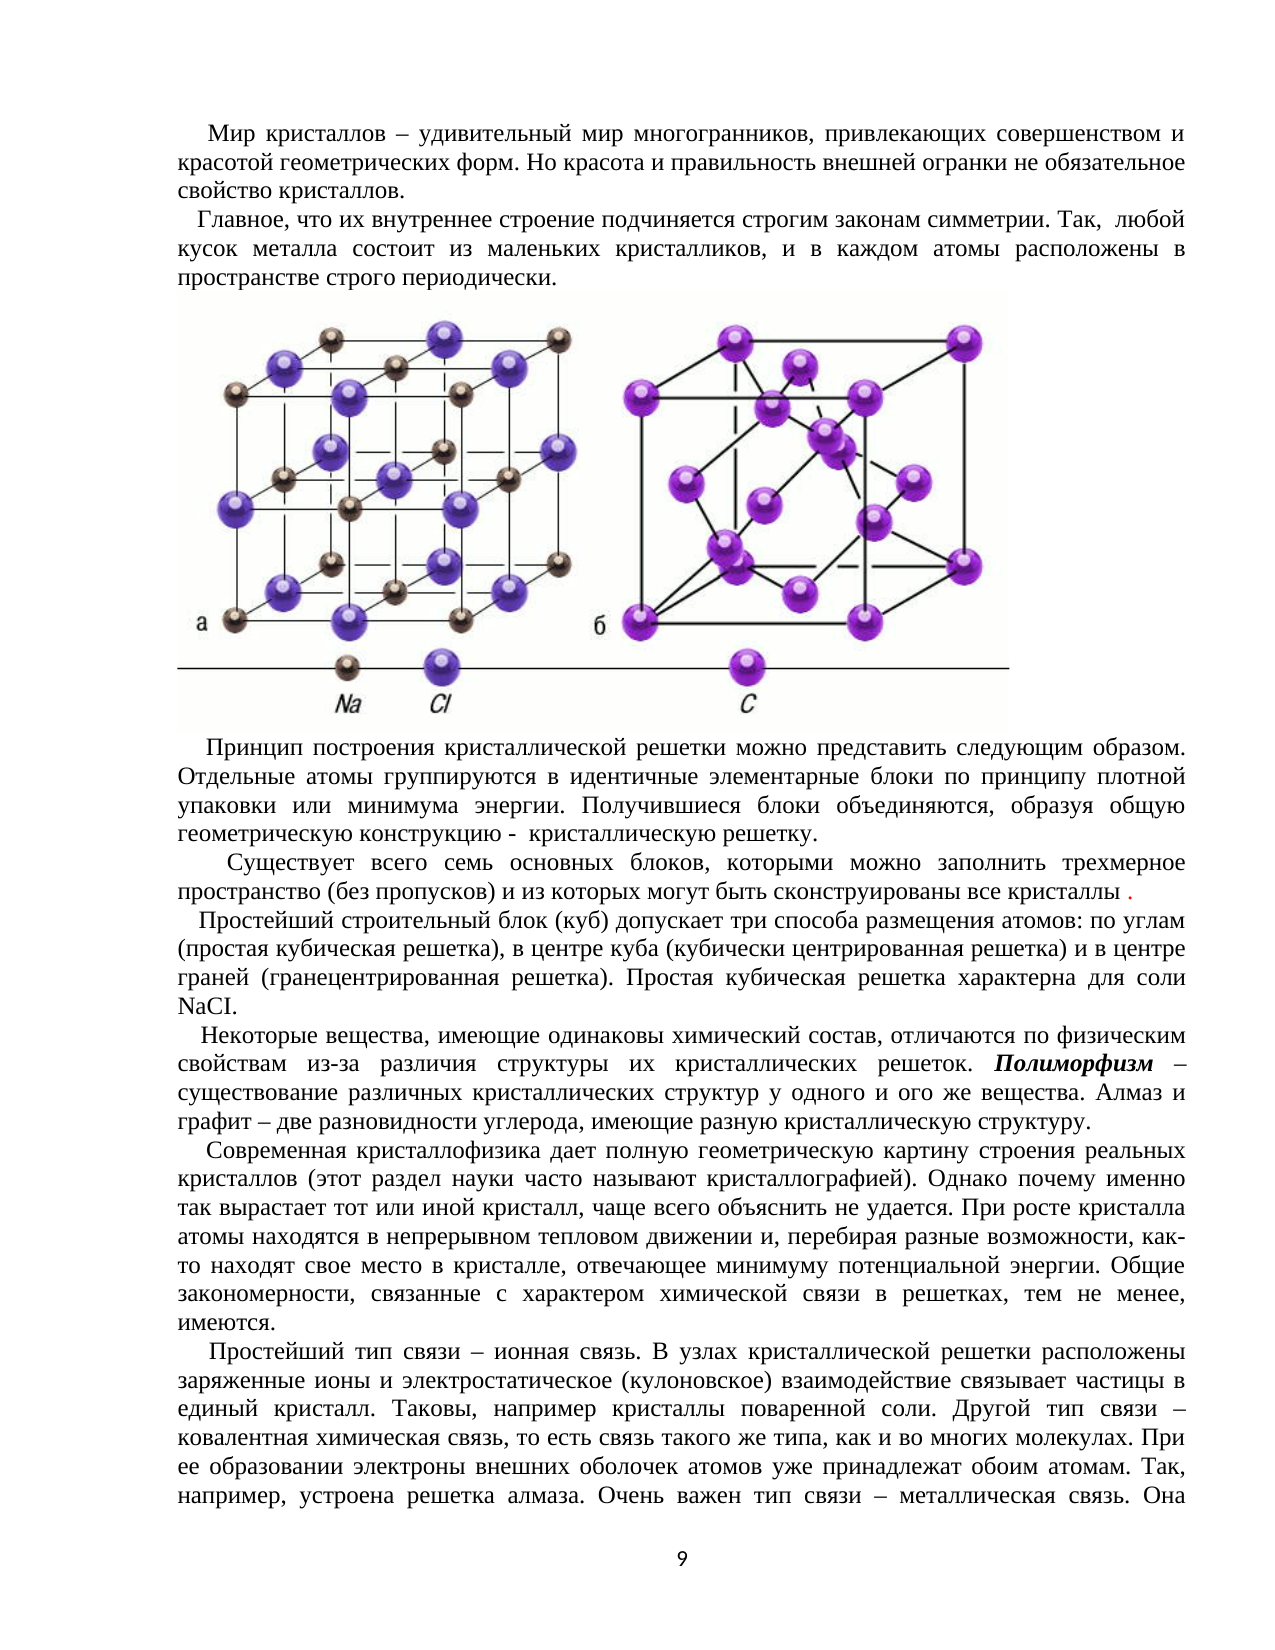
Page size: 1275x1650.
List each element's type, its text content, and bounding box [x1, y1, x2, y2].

text Простейший строительный блок (куб) допускает три способа размещения атомов: по углам (простая кубическая решетка), в центре куба (кубически центрированная решетка) и в центре граней (гранецентрированная решетка). Простая кубическая решетка характерна для соли NaCI. [177, 905, 1186, 1020]
text Главное, что их внутреннее строение подчиняется строгим законам симметрии. Так, любой кусок металла состоит из маленьких кристалликов, и в каждом атомы расположены в пространстве строго периодически. [177, 204, 1186, 291]
text Мир кристаллов – удивительный мир многогранников, привлекающих совершенством и красотой геометрических форм. Но красота и правильность внешней огранки не обязательное свойство кристаллов. [177, 118, 1186, 204]
picture [177, 290, 1010, 733]
text Принцип построения кристаллической решетки можно представить следующим образом. Отдельные атомы группируются в идентичные элементарные блоки по принципу плотной упаковки или минимума энергии. Получившиеся блоки объединяются, образуя общую геометрическую конструкцию - кристаллическую решетку. [177, 732, 1186, 847]
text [177, 1336, 1186, 1508]
text Некоторые вещества, имеющие одинаковы химический состав, отличаются по физическим свойствам из-за различия структуры их кристаллических решеток. Полиморфизм – существование различных кристаллических структур у одного и ого же вещества. Алмаз и графит – две разновидности углерода, имеющие разную кристаллическую структуру. [177, 1020, 1186, 1135]
text Современная кристаллофизика дает полную геометрическую картину строения реальных кристаллов (этот раздел науки часто называют кристаллографией). Однако почему именно так вырастает тот или иной кристалл, чаще всего объяснить не удается. При росте кристалла атомы находятся в непрерывном тепловом движении и, перебирая разные возможности, как-то находят свое место в кристалле, отвечающее минимуму потенциальной энергии. Общие закономерности, связанные с характером химической связи в решетках, тем не менее, имеются. [177, 1135, 1186, 1336]
text Существует всего семь основных блоков, которыми можно заполнить трехмерное пространство (без пропусков) и из которых могут быть сконструированы все кристаллы . [177, 847, 1186, 905]
